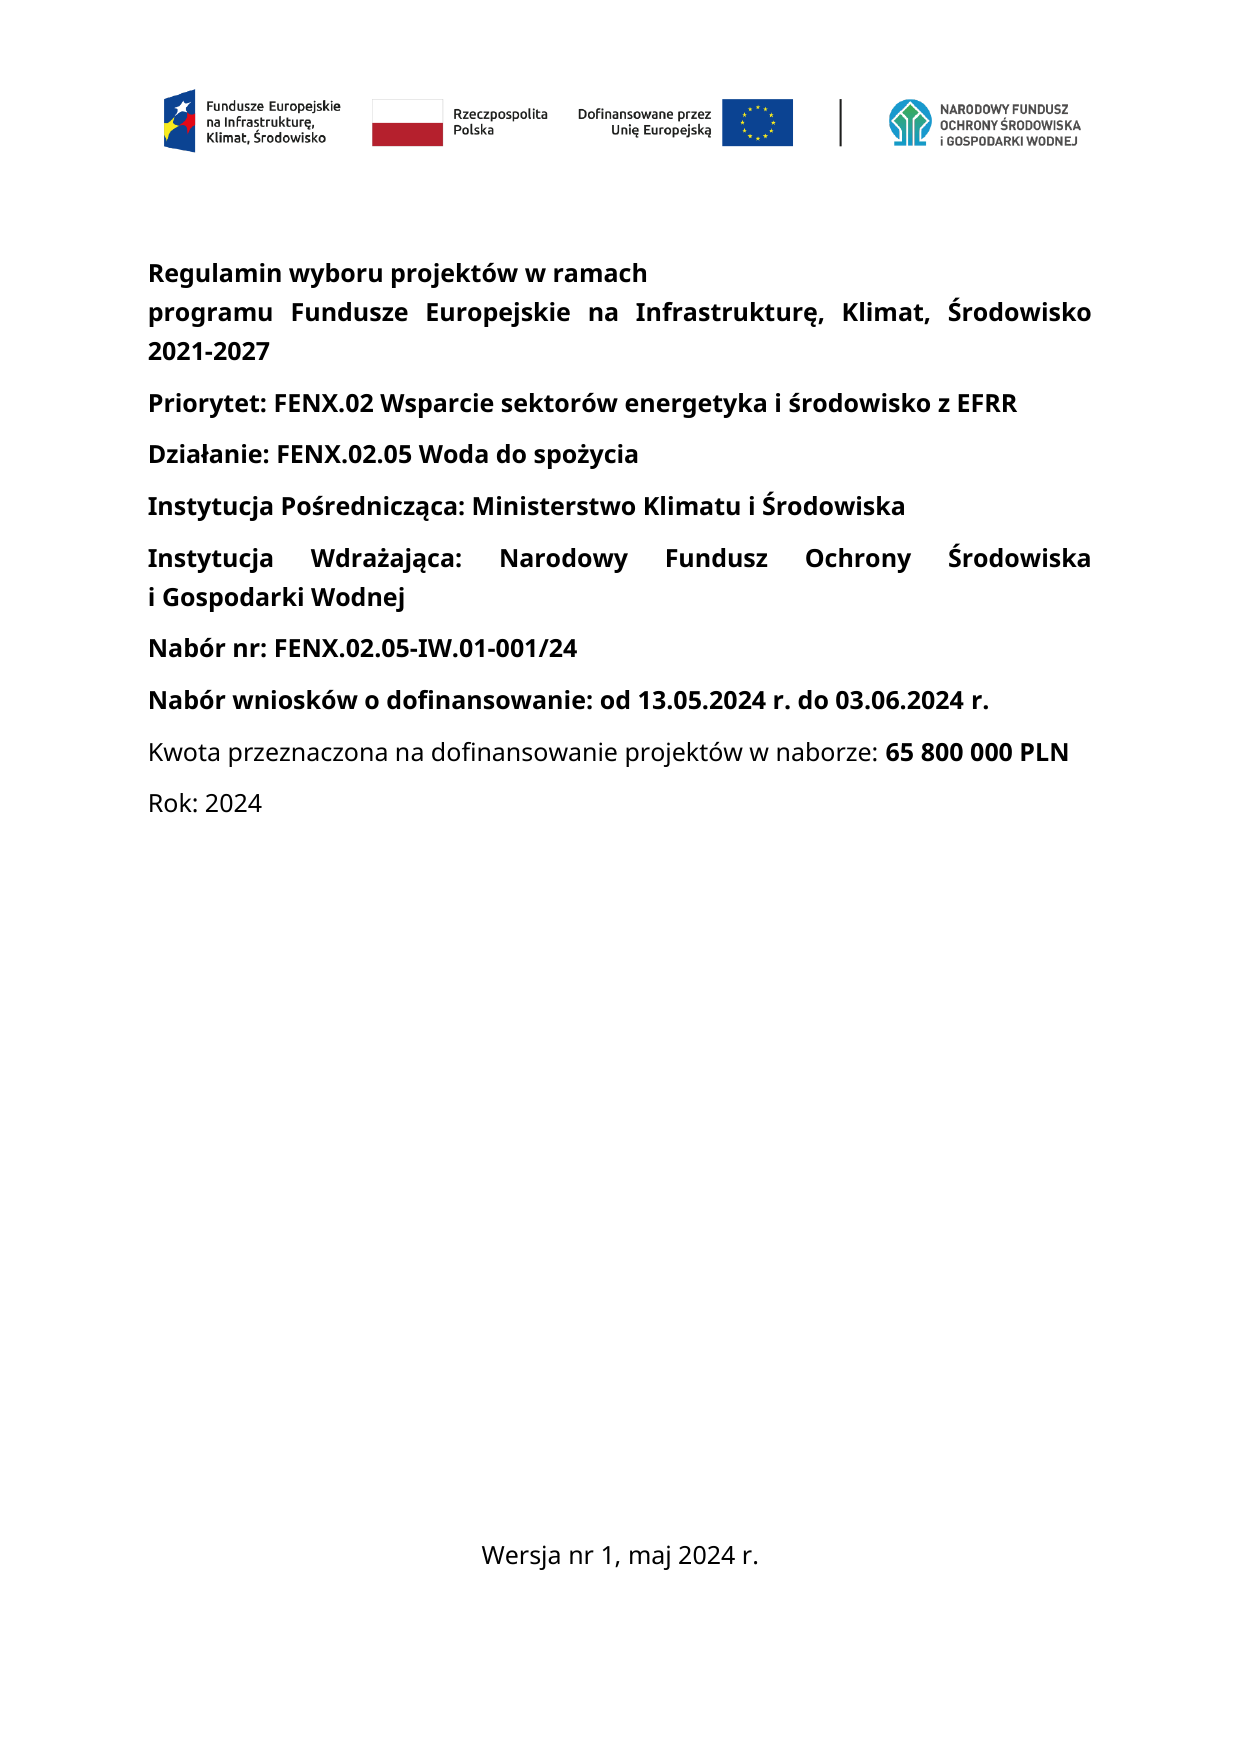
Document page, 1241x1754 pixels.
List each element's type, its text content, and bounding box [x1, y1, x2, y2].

picture [147, 73, 1093, 168]
text Regulamin wyboru projektów w ramach [148, 255, 1092, 289]
text programu Fundusze Europejskie na Infrastrukturę, Klimat, Środowisko 2021-2027 [148, 294, 1092, 368]
text Instytucja Pośrednicząca: Ministerstwo Klimatu i Środowiska [148, 489, 1092, 523]
text Nabór wniosków o dofinansowanie: od 13.05.2024 r. do 03.06.2024 r. [148, 683, 1092, 717]
text Instytucja Wdrażająca: Narodowy Fundusz Ochrony Środowiska i Gospodarki Wodnej [148, 540, 1092, 613]
text Wersja nr 1, maj 2024 r. [148, 1538, 1092, 1572]
text Nabór nr: FENX.02.05-IW.01-001/24 [148, 631, 1092, 665]
text Działanie: FENX.02.05 Woda do spożycia [148, 437, 1092, 471]
text Priorytet: FENX.02 Wsparcie sektorów energetyka i środowisko z EFRR [148, 385, 1092, 419]
text Rok: 2024 [148, 786, 1092, 820]
text Kwota przeznaczona na dofinansowanie projektów w naborze: 65 800 000 PLN [148, 734, 1092, 768]
